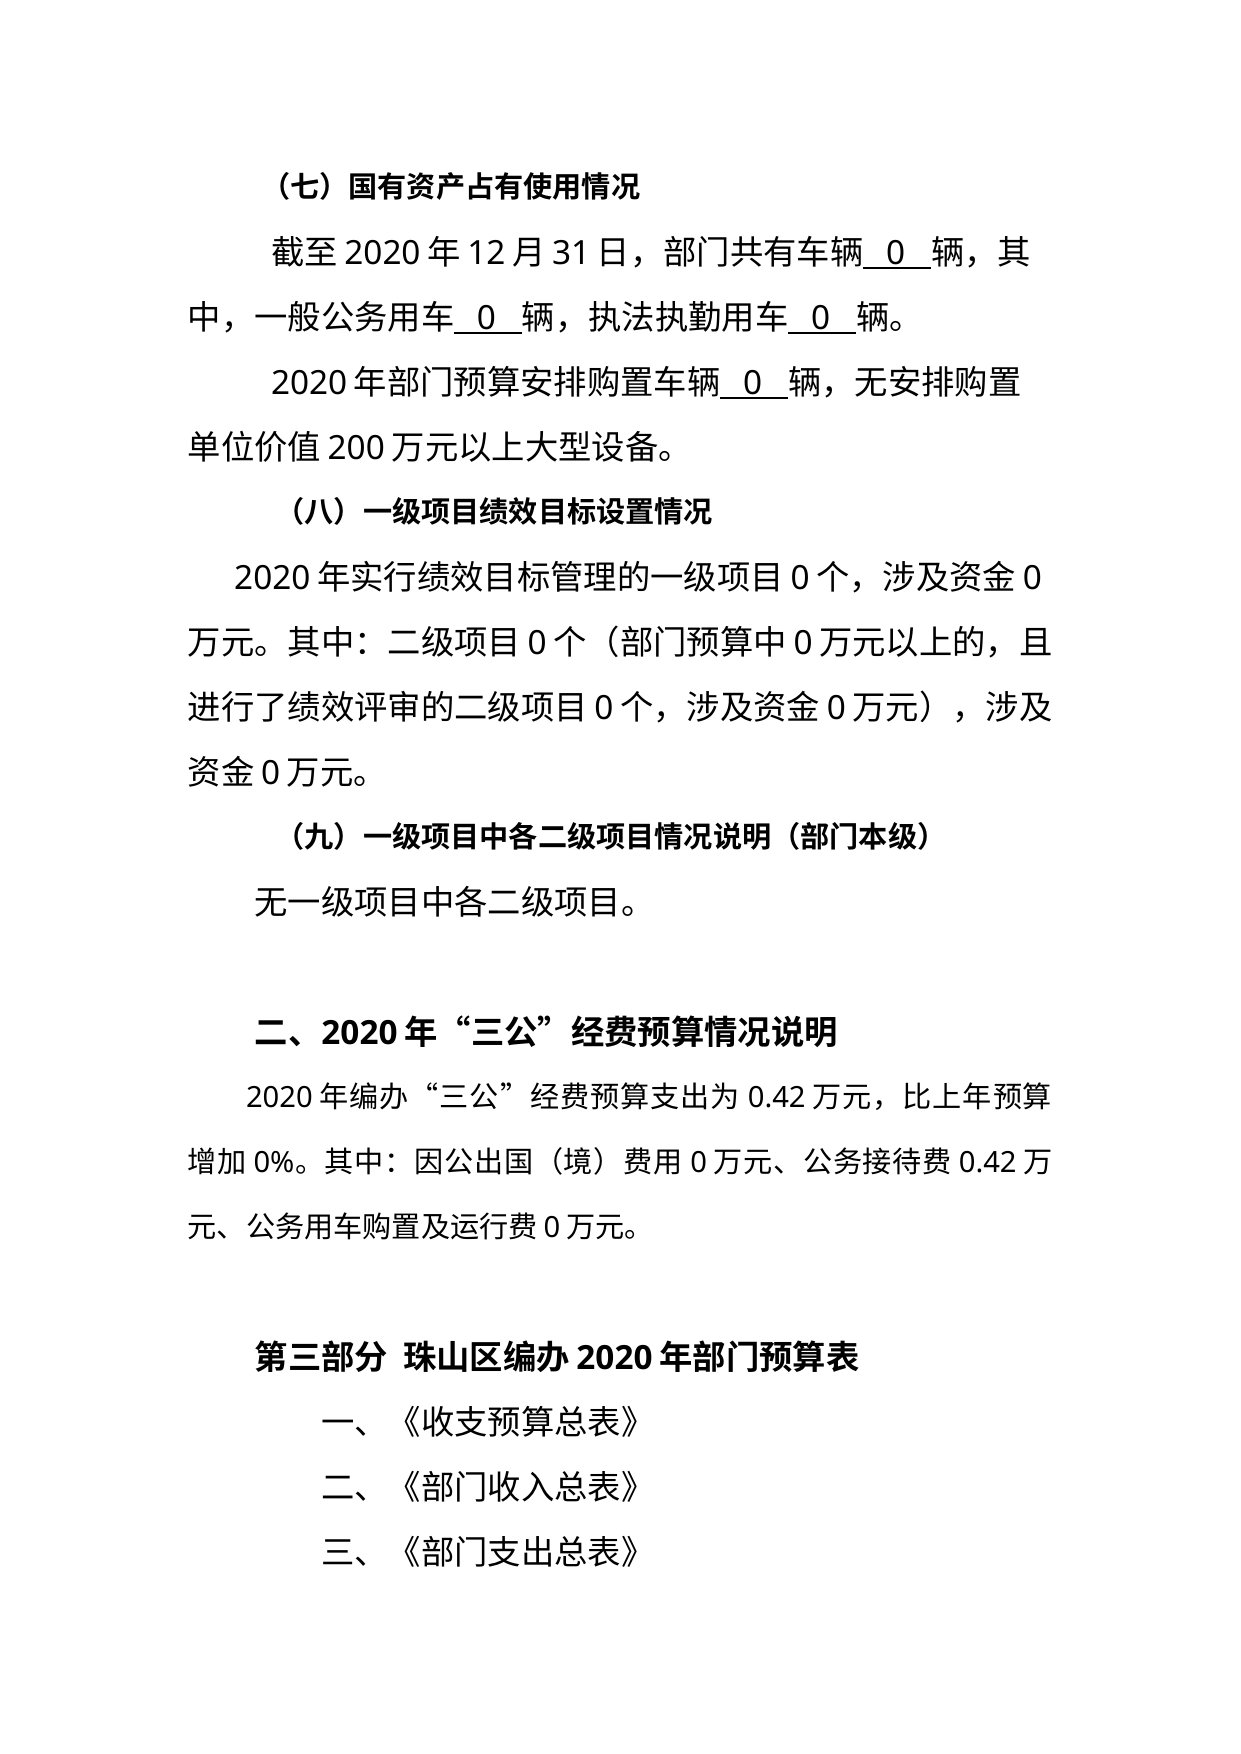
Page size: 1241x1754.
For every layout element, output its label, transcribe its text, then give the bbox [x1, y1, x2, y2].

text 2020年编办“三公”经费预算支出为0.42万元，比上年预算增加0%。其中：因公出国（境）费用0万元、公务接待费0.42万元、公务用车购置及运行费0万元。 [187, 1062, 1053, 1257]
text 二、2020年“三公”经费预算情况说明 [187, 997, 1053, 1062]
list （八）一级项目绩效目标设置情况 [187, 477, 1053, 542]
text 2020年部门预算安排购置车辆 0 辆，无安排购置单位价值200万元以上大型设备。 [187, 347, 1053, 477]
text 一、《收支预算总表》 [187, 1387, 1053, 1452]
text （九）一级项目中各二级项目情况说明（部门本级） [187, 802, 1053, 867]
list 无一级项目中各二级项目。 [187, 867, 1053, 932]
text 第三部分 珠山区编办2020年部门预算表 [187, 1322, 1053, 1387]
text （七）国有资产占有使用情况 [187, 152, 1053, 217]
text 截至2020年12月31日，部门共有车辆 0 辆，其中，一般公务用车 0 辆，执法执勤用车 0 辆。 [187, 217, 1053, 347]
list 2020年实行绩效目标管理的一级项目0个，涉及资金0万元。其中：二级项目0个（部门预算中0万元以上的，且进行了绩效评审的二级项目0个，涉及资金0万元），涉及资金0万元。 [187, 542, 1053, 802]
text 二、《部门收入总表》 [187, 1452, 1053, 1517]
text 三、《部门支出总表》 [187, 1517, 1053, 1582]
